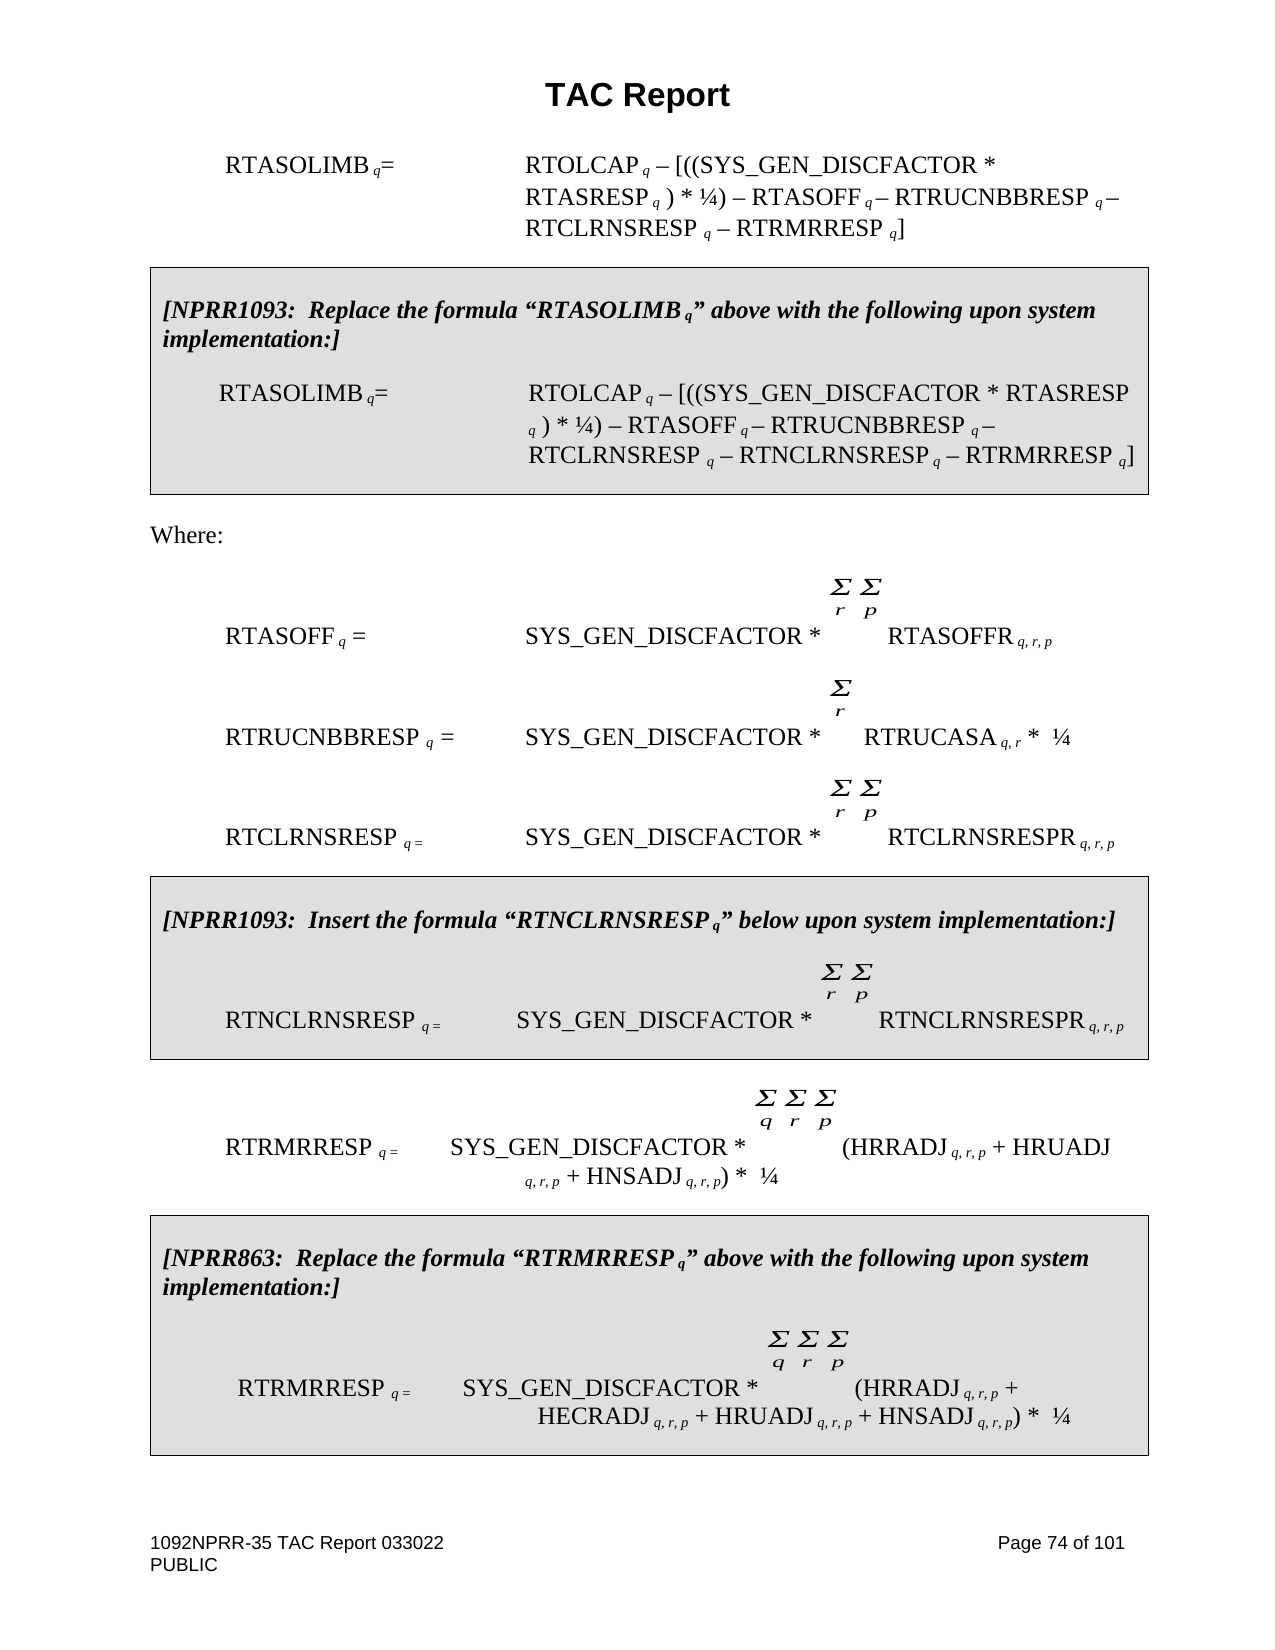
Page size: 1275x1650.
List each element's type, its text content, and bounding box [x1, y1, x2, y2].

text RTRUCNBBRESP q = SYS_GEN_DISCFACTOR * RTRUCASA q, r * ¼ [150, 675, 1125, 750]
text RTCLRNSRESP q = SYS_GEN_DISCFACTOR * RTCLRNSRESPR q, r, p [150, 775, 1125, 851]
table_header [NPRR1093: Replace the formula “RTASOLIMB q” above with the following upon system implementation:] RTASOLIMB q= RTOLCAP q – [((SYS_GEN_DISCFACTOR * RTASRESP q ) * ¼) – RTASOFF q – RTRUCNBBRESP q – RTCLRNSRESP q – RTNCLRNSRESP q – RTRMRRESP q] [151, 268, 1148, 494]
text RTRMRRESP q = SYS_GEN_DISCFACTOR * (HRRADJ q, r, p + HRUADJ q, r, p + HNSADJ q, r, p) * ¼ [225, 1085, 1125, 1190]
table_header [NPRR863: Replace the formula “RTRMRRESP q” above with the following upon system implementation:] RTRMRRESP q = SYS_GEN_DISCFACTOR * (HRRADJ q, r, p + HECRADJ q, r, p + HRUADJ q, r, p + HNSADJ q, r, p) * ¼ [151, 1216, 1148, 1455]
text RTASOLIMB q= RTOLCAP q – [((SYS_GEN_DISCFACTOR * RTASRESP q ) * ¼) – RTASOFF q – RTRUCNBBRESP q – RTCLRNSRESP q – RTRMRRESP q] [225, 150, 1125, 242]
text Where: [150, 520, 1125, 549]
table_header [NPRR1093: Insert the formula “RTNCLRNSRESP q” below upon system implementation:] RTNCLRNSRESP q = SYS_GEN_DISCFACTOR * RTNCLRNSRESPR q, r, p [151, 877, 1148, 1059]
text RTASOFF q = SYS_GEN_DISCFACTOR * RTASOFFR q, r, p [150, 574, 1125, 650]
